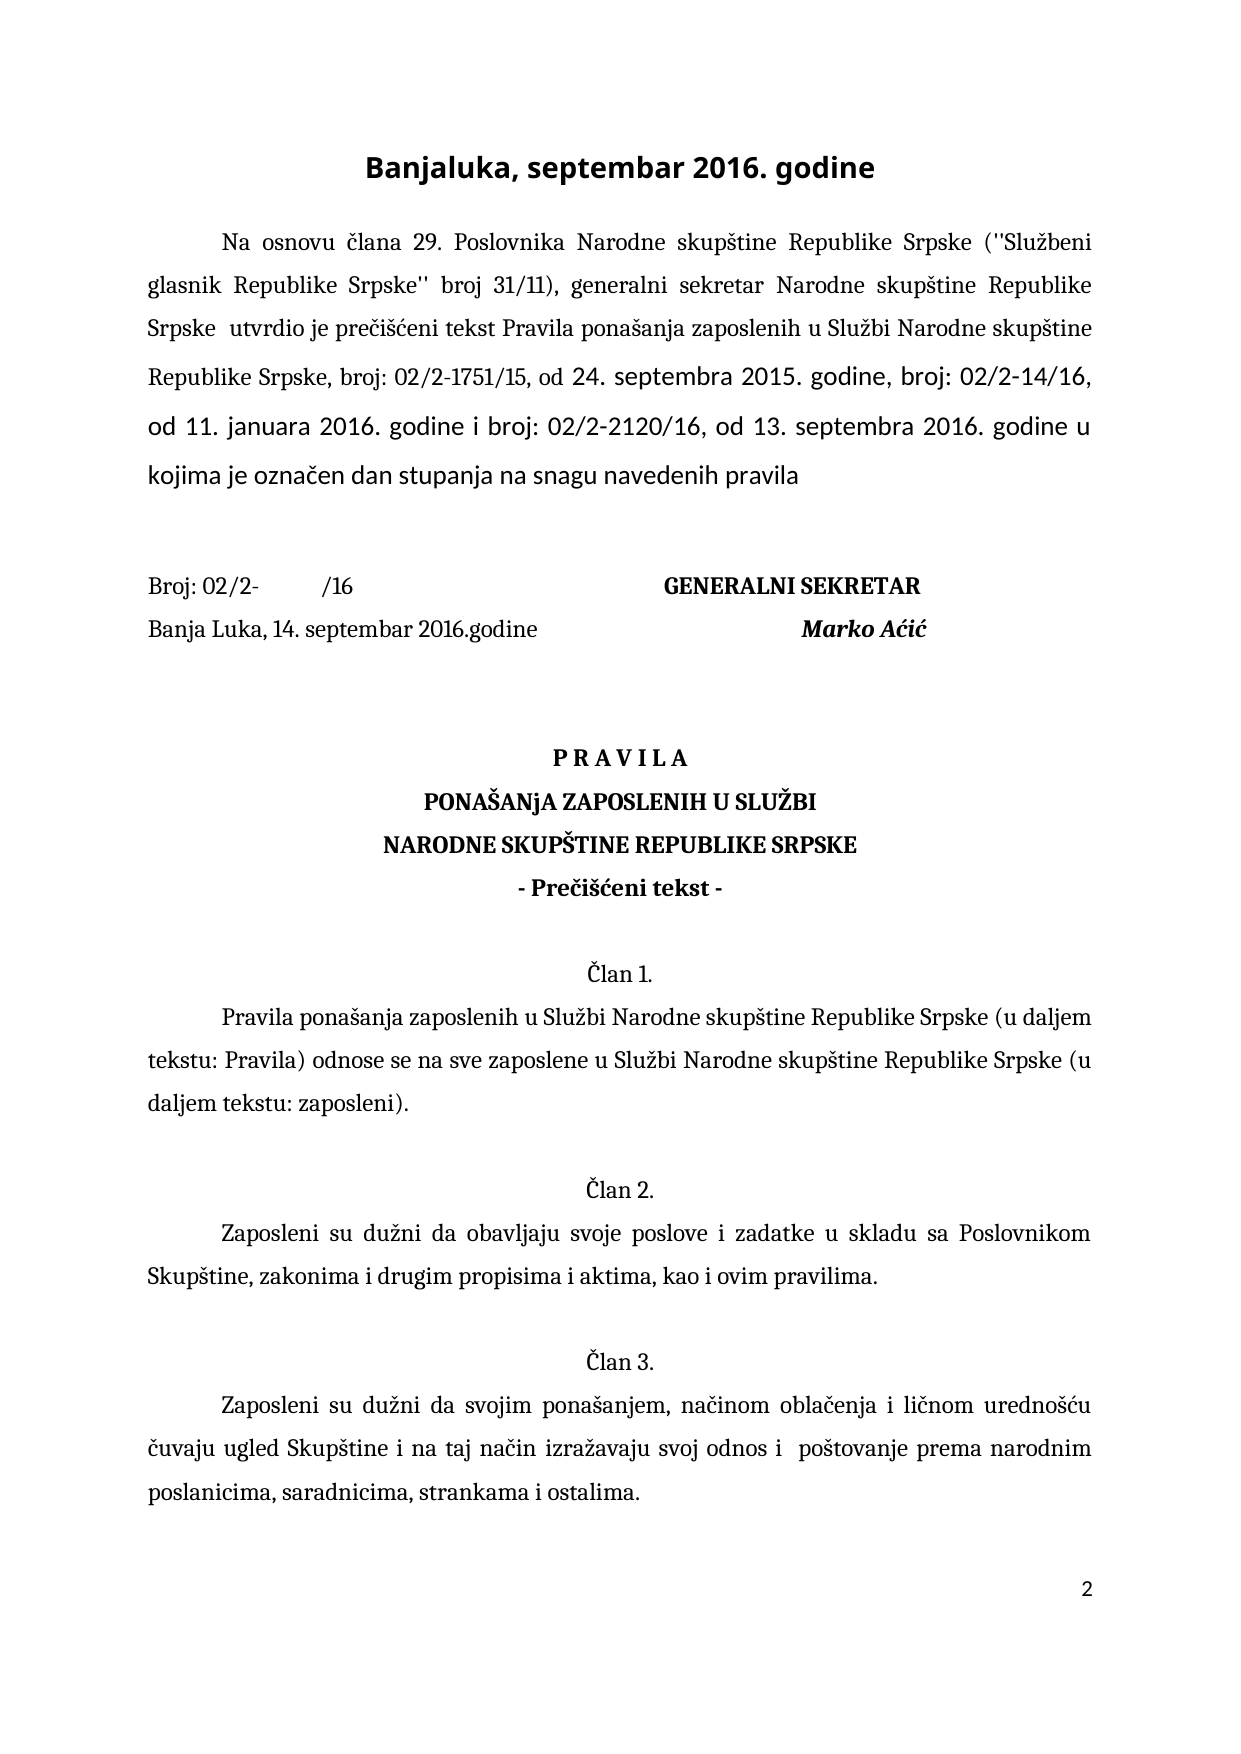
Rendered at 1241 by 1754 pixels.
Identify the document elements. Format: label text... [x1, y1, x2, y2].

text Zaposleni su dužni da svojim ponašanjem, načinom oblačenja i ličnom urednošću čuvaju ugled Skupštine i na taj način izražavaju svoj odnos i poštovanje prema narodnim poslanicima, saradnicima, strankama i ostalima. [148, 1391, 1093, 1506]
text Član 1. [148, 960, 1093, 989]
text Banjaluka, septembar 2016. godine [148, 148, 1093, 187]
text Član 3. [148, 1348, 1093, 1377]
text Pravila ponašanja zaposlenih u Službi Narodne skupštine Republike Srpske (u daljem tekstu: Pravila) odnose se na sve zaposlene u Službi Narodne skupštine Republike Srpske (u daljem tekstu: zaposleni). [148, 1003, 1093, 1118]
text Zaposleni su dužni da obavljaju svoje poslove i zadatke u skladu sa Poslovnikom Skupštine, zakonima i drugim propisima i aktima, kao i ovim pravilima. [148, 1219, 1093, 1291]
text PONAŠANjA ZAPOSLENIH U SLUŽBI [148, 787, 1093, 816]
text NARODNE SKUPŠTINE REPUBLIKE SRPSKE [148, 831, 1093, 859]
text Na osnovu člana 29. Poslovnika Narodne skupštine Republike Srpske (''Službeni glasnik Republike Srpske'' broj 31/11), generalni sekretar Narodne skupštine Republike Srpske utvrdio je prečišćeni tekst Pravila ponašanja zaposlenih u Službi Narodne skupštine Republike Srpske, broj: 02/2-1751/15, od 24. septembra 2015. godine, broj: 02/2-14/16, od 11. januara 2016. godine i broj: 02/2-2120/16, od 13. septembra 2016. godine u kojima je označen dan stupanja na snagu navedenih pravila [148, 228, 1093, 491]
text Broj: 02/2- /16 GENERALNI SEKRETAR [148, 572, 1093, 601]
text Banja Luka, 14. septembar 2016.godine Marko Aćić [148, 615, 1093, 644]
text Član 2. [148, 1176, 1093, 1204]
text - Prečišćeni tekst - [148, 874, 1093, 902]
text P R A V I L A [148, 744, 1093, 773]
